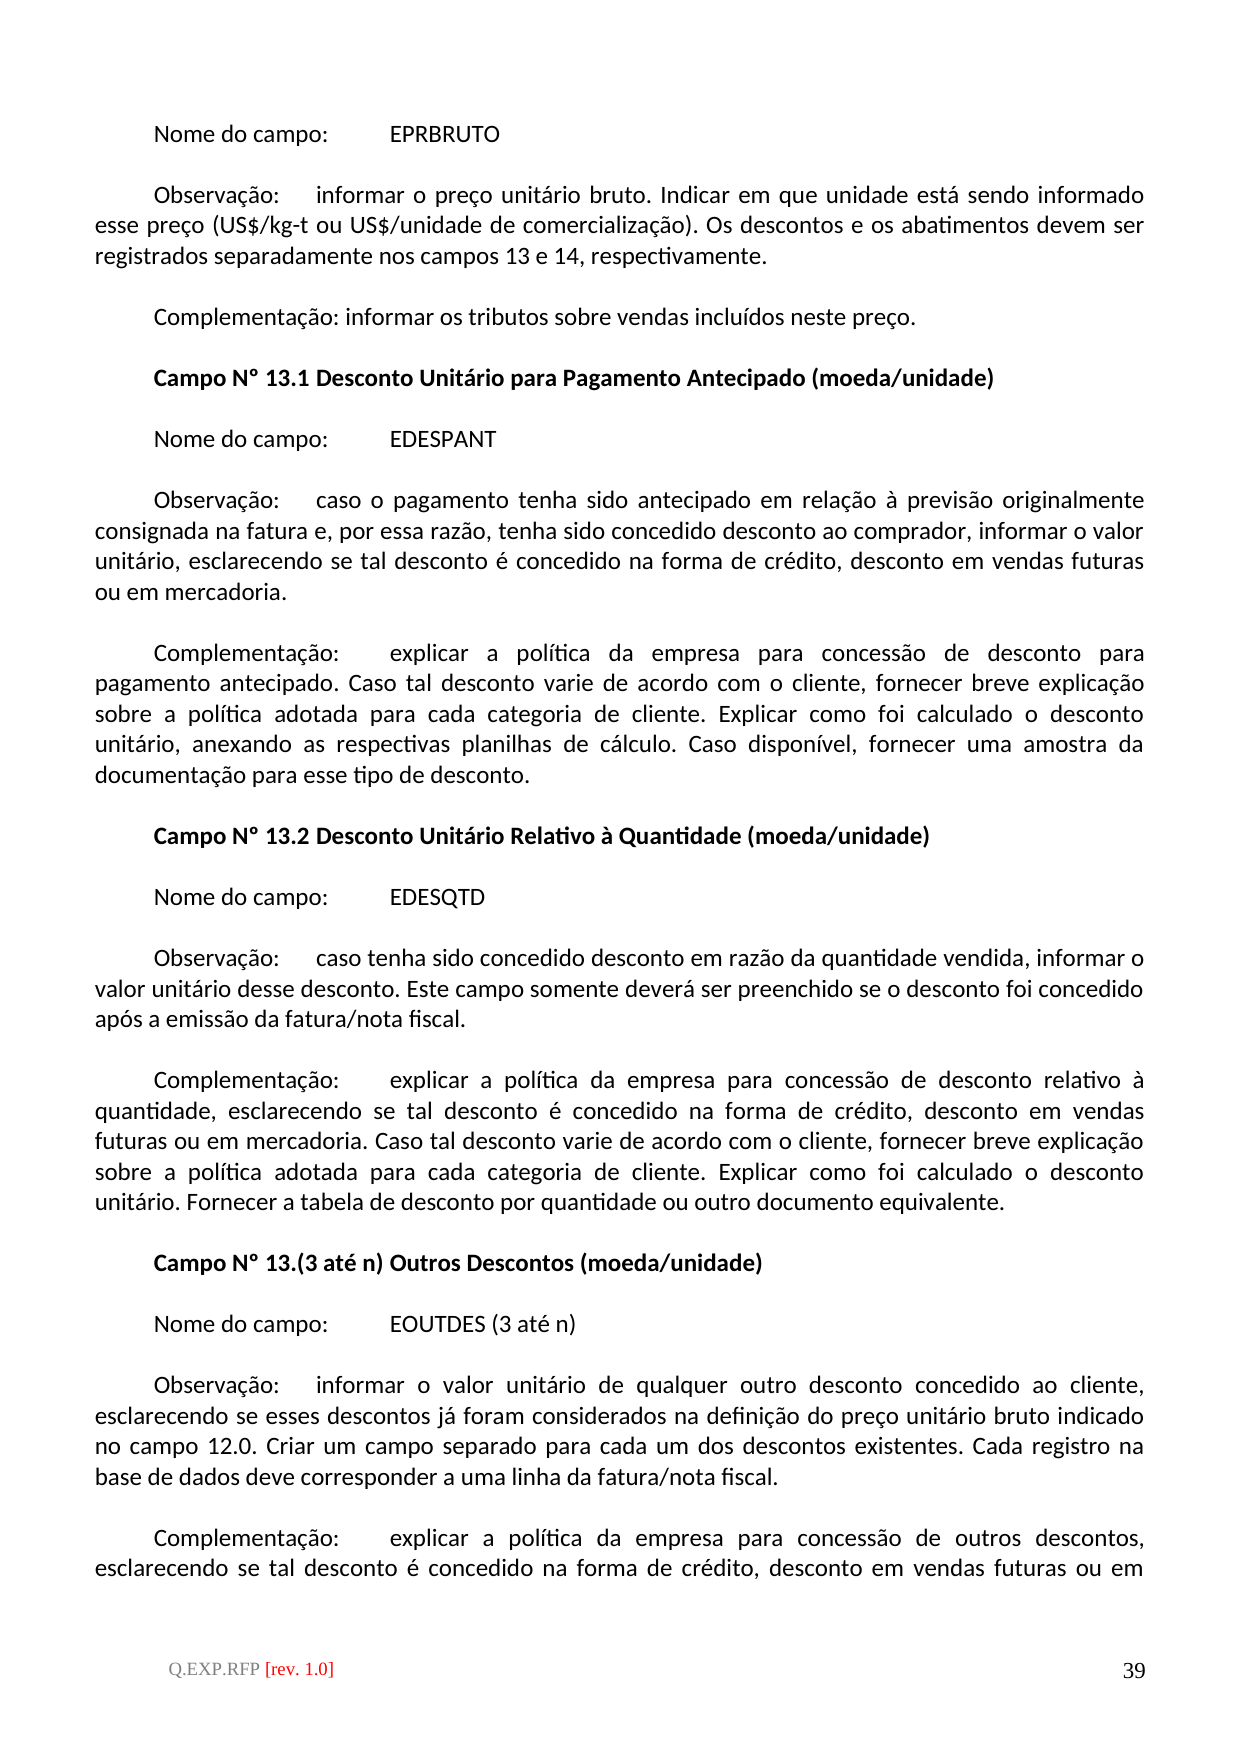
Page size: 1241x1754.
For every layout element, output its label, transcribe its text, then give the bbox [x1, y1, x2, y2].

text Campo Nº 13.1 Desconto Unitário para Pagamento Antecipado (moeda/unidade) [94, 362, 1146, 393]
text Observação: caso tenha sido concedido desconto em razão da quantidade vendida, informar o valor unitário desse desconto. Este campo somente deverá ser preenchido se o desconto foi concedido após a emissão da fatura/nota fiscal. [94, 942, 1146, 1034]
text Nome do campo: EPRBRUTO [94, 118, 1146, 149]
text Nome do campo: EDESPANT [94, 423, 1146, 454]
text Campo Nº 13.(3 até n) Outros Descontos (moeda/unidade) [94, 1247, 1146, 1278]
text Complementação: explicar a política da empresa para concessão de desconto relativo à quantidade, esclarecendo se tal desconto é concedido na forma de crédito, desconto em vendas futuras ou em mercadoria. Caso tal desconto varie de acordo com o cliente, fornecer breve explicação sobre a política adotada para cada categoria de cliente. Explicar como foi calculado o desconto unitário. Fornecer a tabela de desconto por quantidade ou outro documento equivalente. [94, 1064, 1146, 1217]
text Complementação: informar os tributos sobre vendas incluídos neste preço. [94, 301, 1146, 332]
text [94, 1522, 1146, 1583]
text Nome do campo: EOUTDES (3 até n) [94, 1308, 1146, 1339]
text Observação: caso o pagamento tenha sido antecipado em relação à previsão originalmente consignada na fatura e, por essa razão, tenha sido concedido desconto ao comprador, informar o valor unitário, esclarecendo se tal desconto é concedido na forma de crédito, desconto em vendas futuras ou em mercadoria. [94, 484, 1146, 606]
text Complementação: explicar a política da empresa para concessão de desconto para pagamento antecipado. Caso tal desconto varie de acordo com o cliente, fornecer breve explicação sobre a política adotada para cada categoria de cliente. Explicar como foi calculado o desconto unitário, anexando as respectivas planilhas de cálculo. Caso disponível, fornecer uma amostra da documentação para esse tipo de desconto. [94, 637, 1146, 789]
text Observação: informar o valor unitário de qualquer outro desconto concedido ao cliente, esclarecendo se esses descontos já foram considerados na definição do preço unitário bruto indicado no campo 12.0. Criar um campo separado para cada um dos descontos existentes. Cada registro na base de dados deve corresponder a uma linha da fatura/nota fiscal. [94, 1369, 1146, 1492]
text Nome do campo: EDESQTD [94, 881, 1146, 912]
text Observação: informar o preço unitário bruto. Indicar em que unidade está sendo informado esse preço (US$/kg-t ou US$/unidade de comercialização). Os descontos e os abatimentos devem ser registrados separadamente nos campos 13 e 14, respectivamente. [94, 179, 1146, 271]
text Campo Nº 13.2 Desconto Unitário Relativo à Quantidade (moeda/unidade) [94, 820, 1146, 851]
